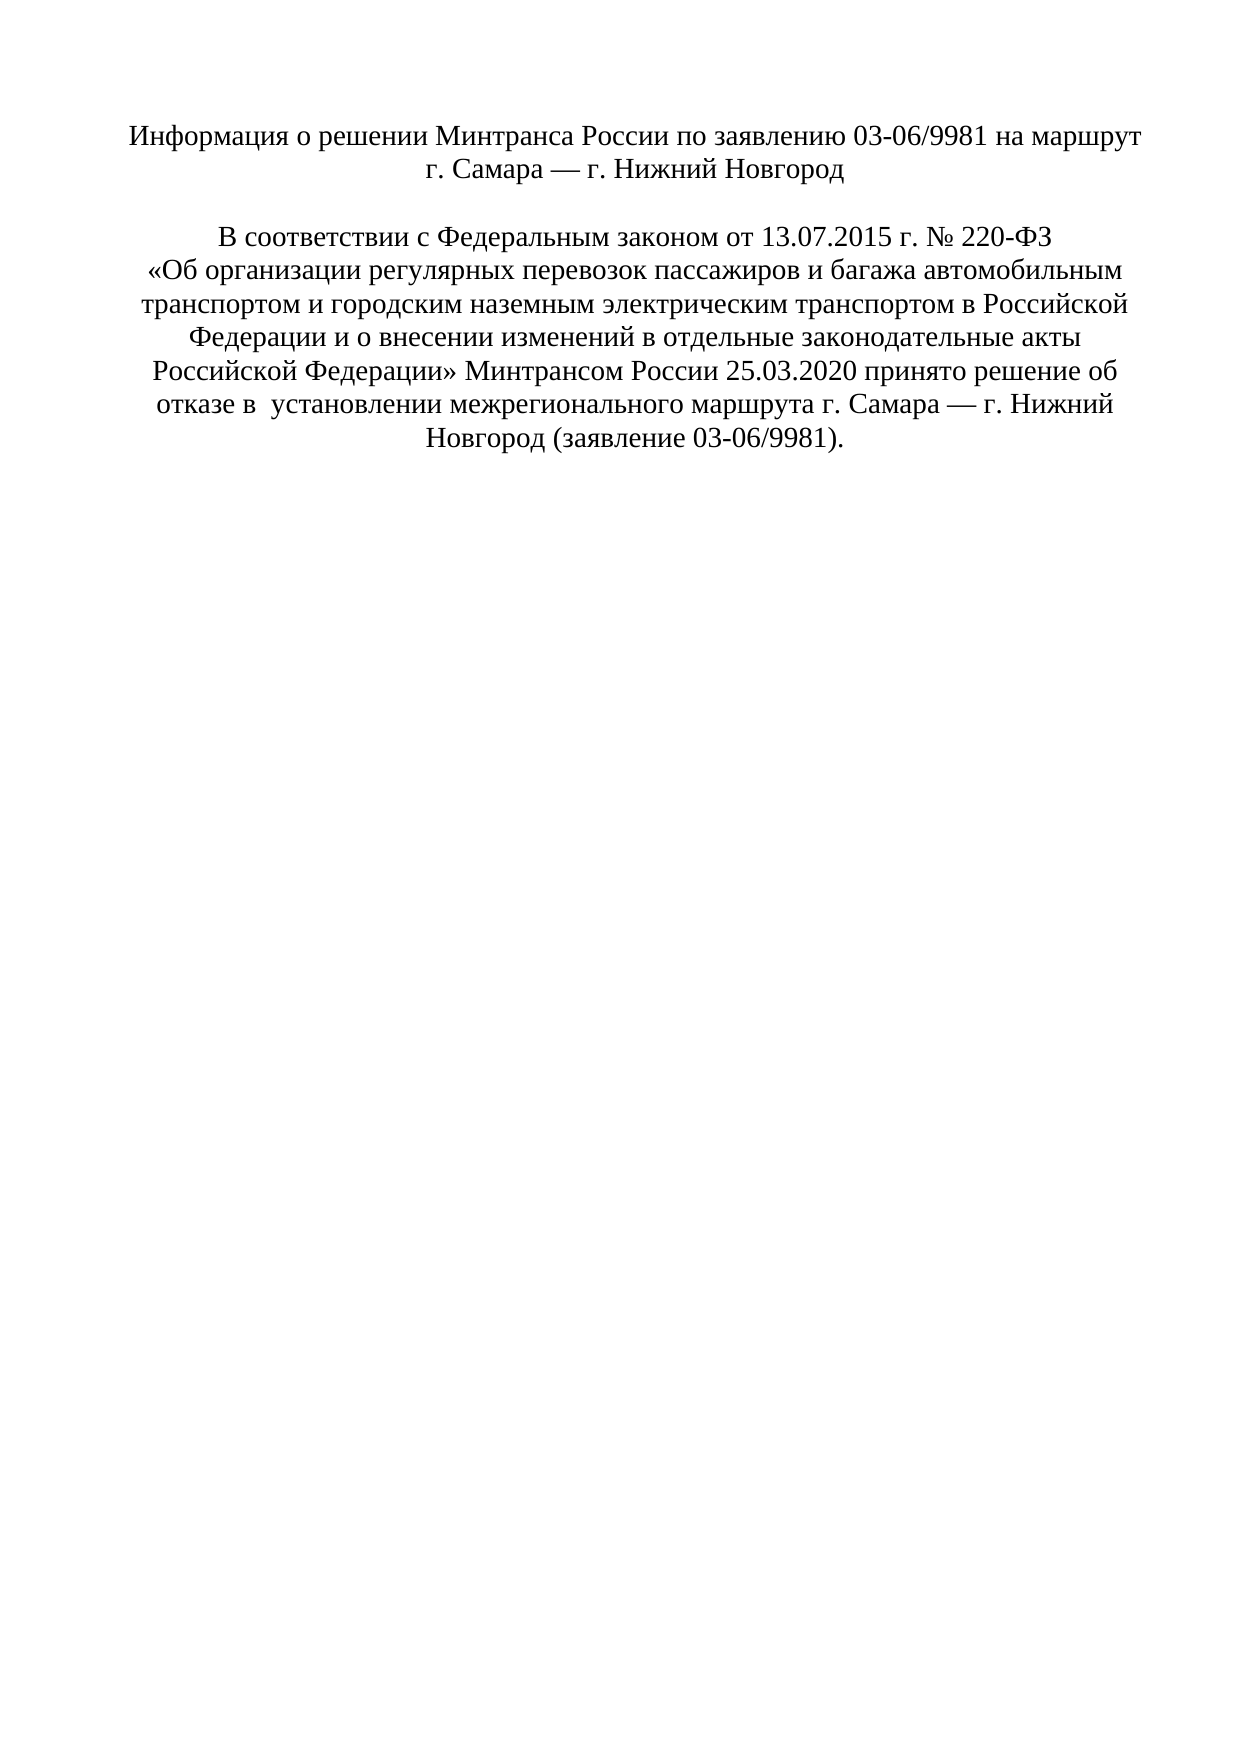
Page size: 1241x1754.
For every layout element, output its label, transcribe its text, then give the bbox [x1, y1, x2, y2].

text Информация о решении Минтранса России по заявлению 03-06/9981 на маршрут г. Самара — г. Нижний Новгород [118, 118, 1152, 185]
text В соответствии с Федеральным законом от 13.07.2015 г. № 220-ФЗ «Об организации регулярных перевозок пассажиров и багажа автомобильным транспортом и городским наземным электрическим транспортом в Российской Федерации и о внесении изменений в отдельные законодательные акты Российской Федерации» Минтрансом России 25.03.2020 принято решение об отказе в установлении межрегионального маршрута г. Самара — г. Нижний Новгород (заявление 03-06/9981). [118, 219, 1152, 453]
